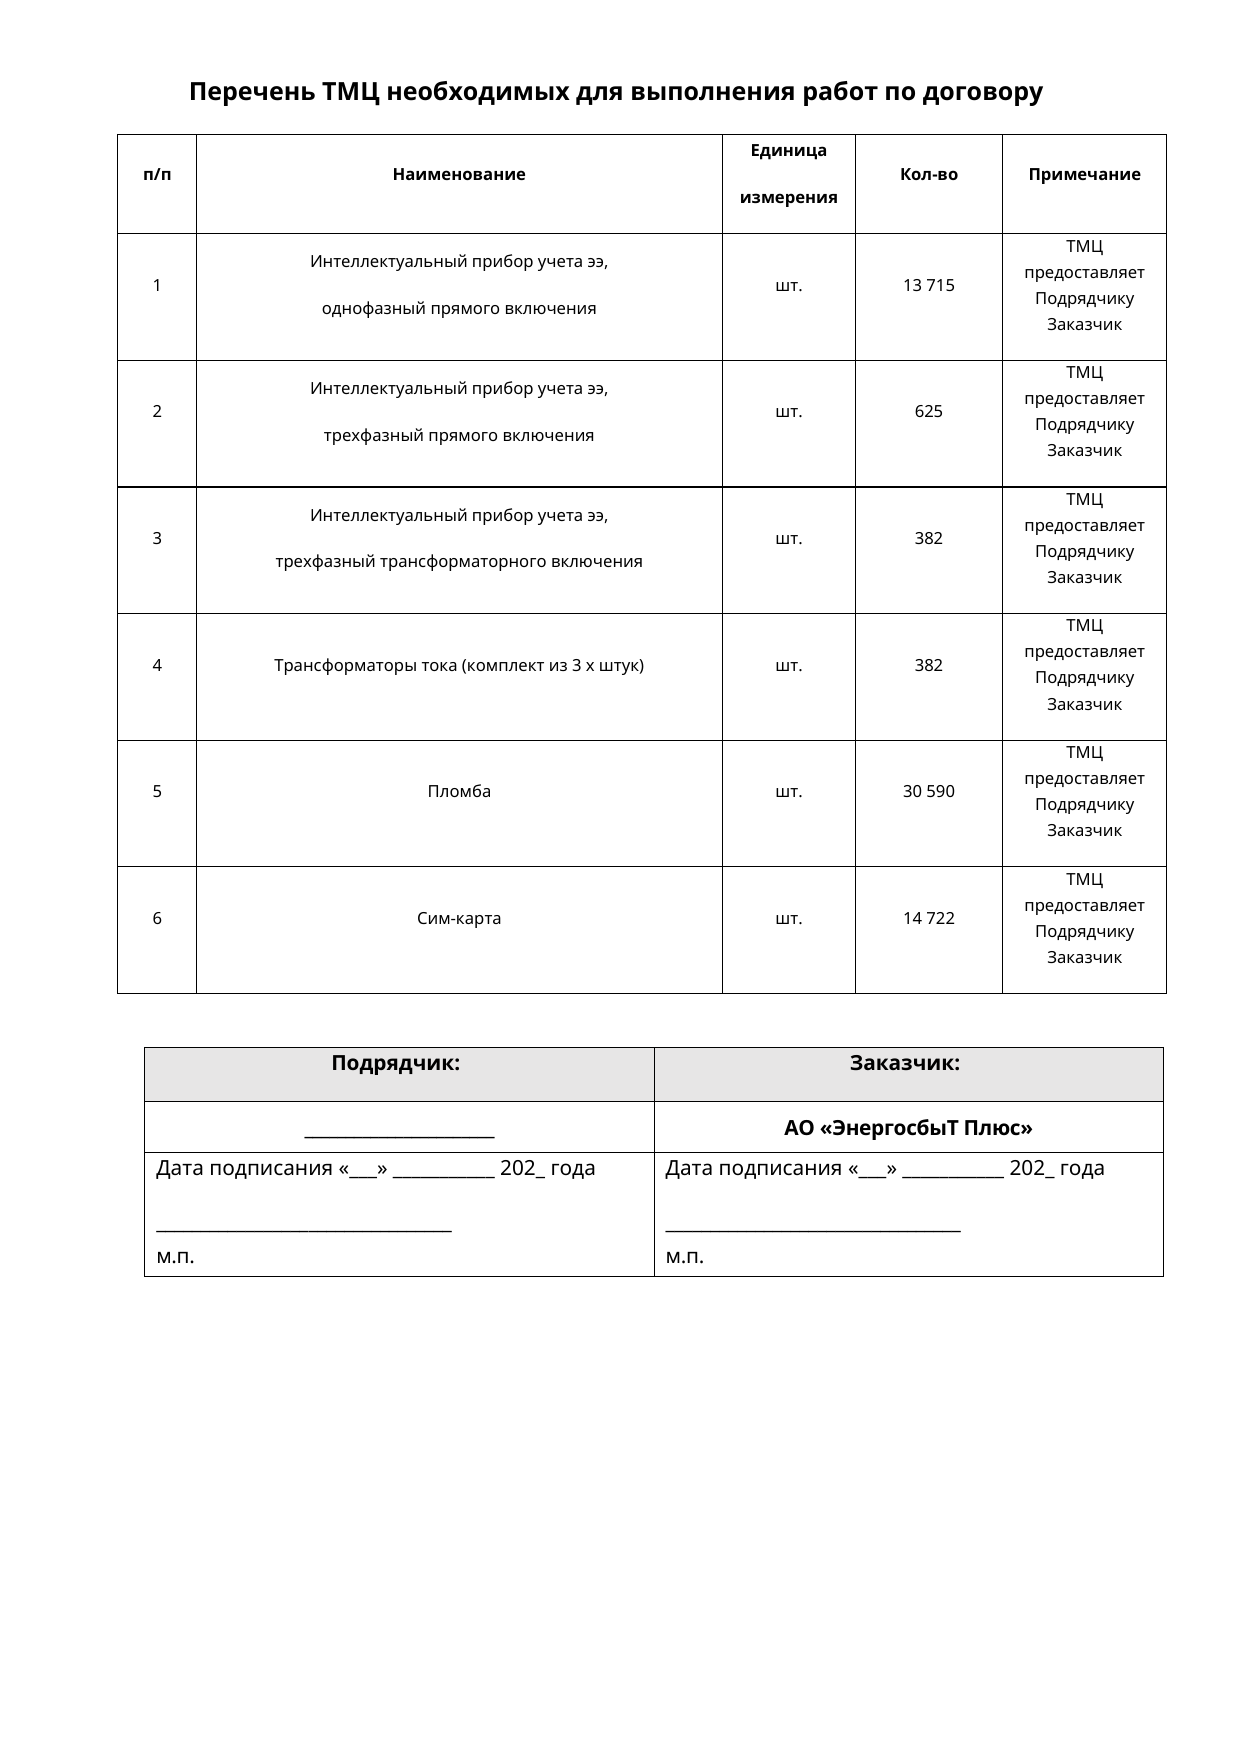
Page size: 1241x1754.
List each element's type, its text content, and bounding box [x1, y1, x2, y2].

table_cell Интеллектуальный прибор учета ээ, однофазный прямого включения [197, 234, 722, 360]
table_cell _______________________ [145, 1102, 654, 1152]
table_cell ТМЦ предоставляет Подрядчику Заказчик [1003, 614, 1166, 739]
table_cell 382 [856, 488, 1002, 613]
table_cell 6 [118, 867, 196, 993]
table_cell ТМЦ предоставляет Подрядчику Заказчик [1003, 361, 1166, 486]
table_cell Трансформаторы тока (комплект из 3 х штук) [197, 614, 722, 739]
table_cell 3 [118, 488, 196, 613]
table_cell шт. [723, 234, 855, 360]
table_header Примечание [1003, 135, 1166, 233]
table_cell шт. [723, 867, 855, 993]
table_cell 14 722 [856, 867, 1002, 993]
table_cell ТМЦ предоставляет Подрядчику Заказчик [1003, 234, 1166, 360]
table_cell Дата подписания «___» ___________ 202_ года _________________________________ м.п. [655, 1153, 1163, 1276]
table_cell ТМЦ предоставляет Подрядчику Заказчик [1003, 867, 1166, 993]
table_cell 5 [118, 741, 196, 866]
text Перечень ТМЦ необходимых для выполнения работ по договору [118, 74, 1167, 108]
table_cell шт. [723, 614, 855, 739]
table_cell 13 715 [856, 234, 1002, 360]
table_cell Интеллектуальный прибор учета ээ, трехфазный трансформаторного включения [197, 488, 722, 613]
table_header Заказчик: [655, 1048, 1163, 1101]
table_cell 30 590 [856, 741, 1002, 866]
table_cell ТМЦ предоставляет Подрядчику Заказчик [1003, 488, 1166, 613]
table_header Подрядчик: [145, 1048, 654, 1101]
table_cell Дата подписания «___» ___________ 202_ года _________________________________ м.п. [145, 1153, 654, 1276]
table_header Единица измерения [723, 135, 855, 233]
table_cell Пломба [197, 741, 722, 866]
table_cell шт. [723, 361, 855, 486]
table_cell 382 [856, 614, 1002, 739]
table_cell 625 [856, 361, 1002, 486]
table_cell АО «ЭнергосбыТ Плюс» [655, 1102, 1163, 1152]
table_cell шт. [723, 741, 855, 866]
table_header п/п [118, 135, 196, 233]
table_cell 4 [118, 614, 196, 739]
table_cell 2 [118, 361, 196, 486]
table_header Наименование [197, 135, 722, 233]
table_cell 1 [118, 234, 196, 360]
table_cell шт. [723, 488, 855, 613]
table_cell Интеллектуальный прибор учета ээ, трехфазный прямого включения [197, 361, 722, 486]
table_cell ТМЦ предоставляет Подрядчику Заказчик [1003, 741, 1166, 866]
table_header Кол-во [856, 135, 1002, 233]
table_cell Сим-карта [197, 867, 722, 993]
